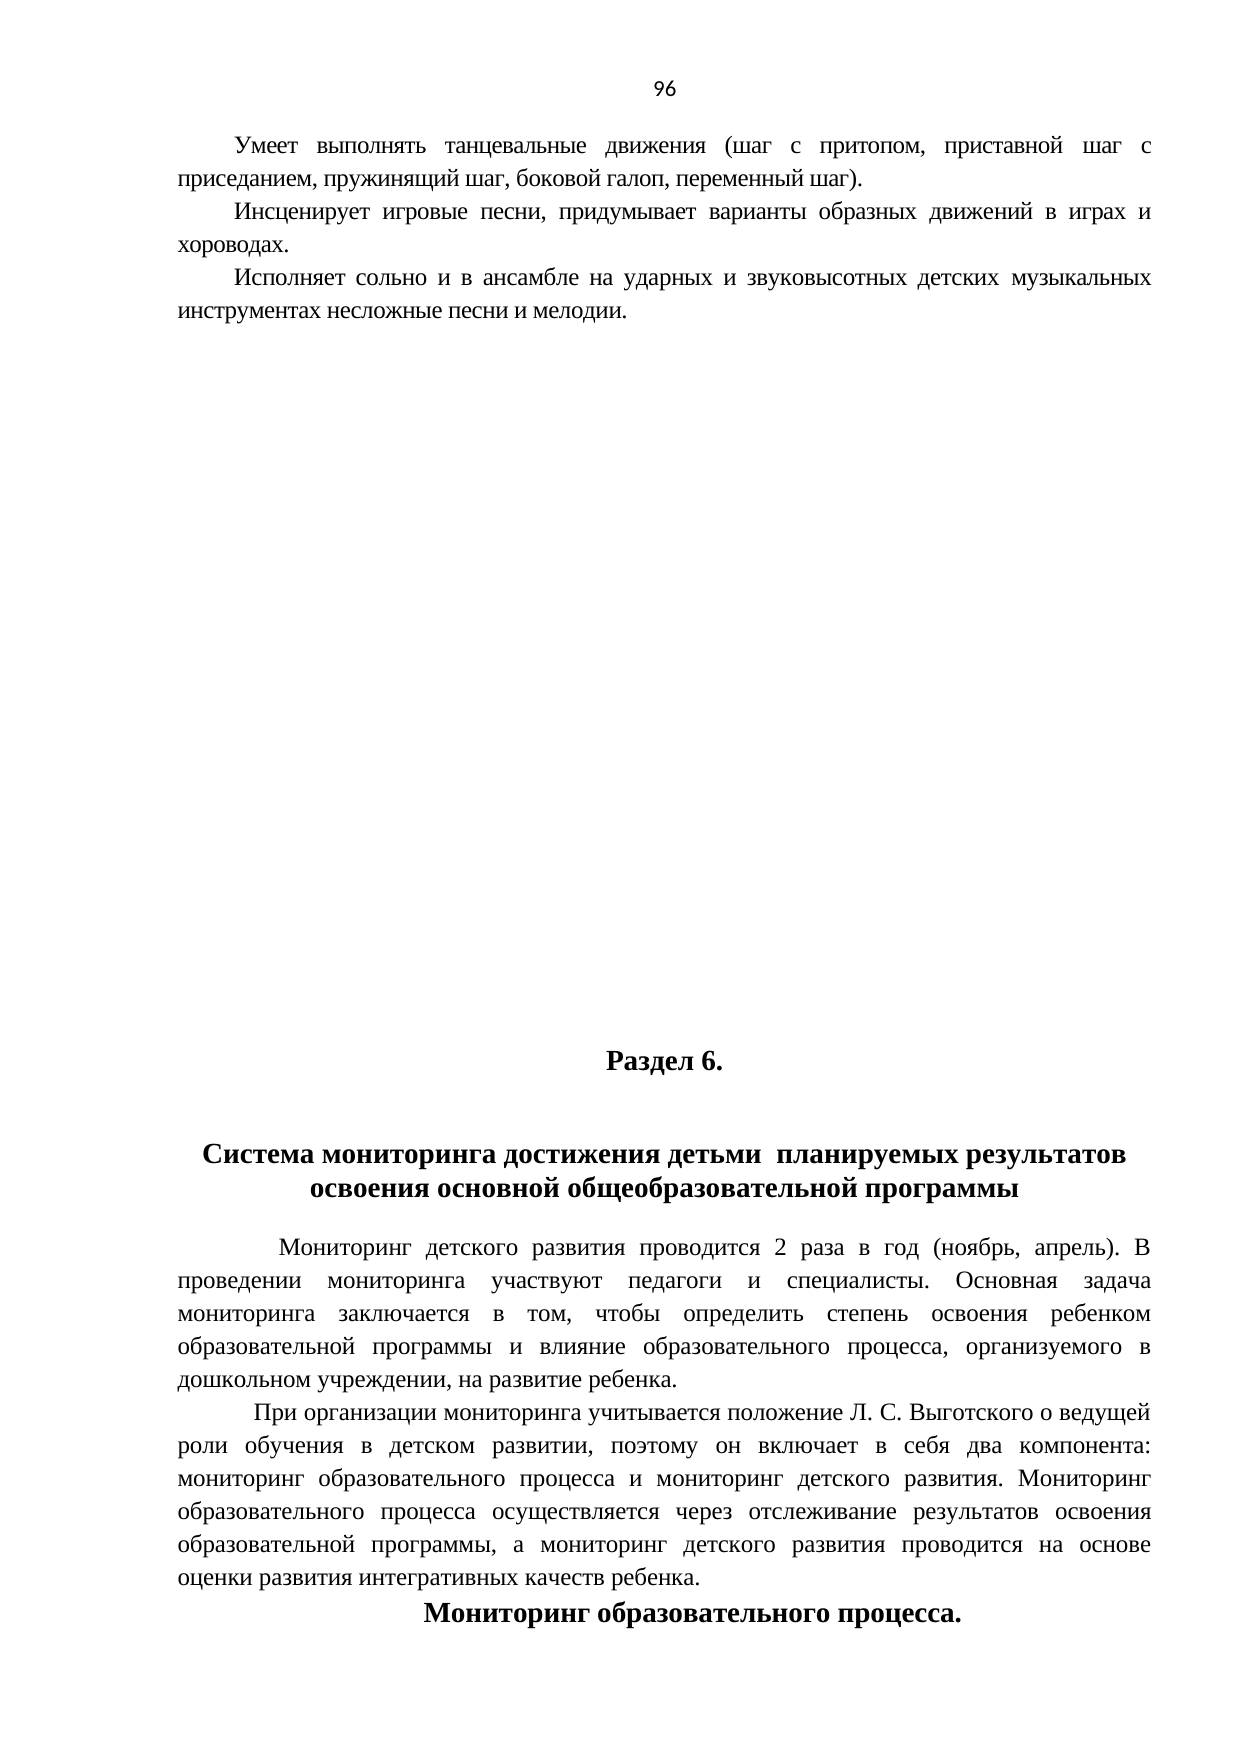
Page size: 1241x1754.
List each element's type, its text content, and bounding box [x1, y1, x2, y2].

text Умеет выполнять танцевальные движения (шаг с притопом, приставной шаг с приседанием, пружинящий шаг, боковой галоп, переменный шаг). [177, 130, 1152, 192]
text Мониторинг детского развития проводится 2 раза в год (ноябрь, апрель). В проведении мониторинга участвуют педагоги и специалисты. Основная задача мониторинга заключается в том, чтобы определить степень освоения ребенком образовательной программы и влияние образовательного процесса, организуемого в дошкольном учреждении, на развитие ребенка. [177, 1232, 1152, 1393]
text Инсценирует игровые песни, придумывает варианты образных движений в играх и хороводах. [177, 196, 1152, 258]
text При организации мониторинга учитывается положение Л. С. Выготского о ведущей роли обучения в детском развитии, поэтому он включает в себя два компонента: мониторинг образовательного процесса и мониторинг детского развития. Мониторинг образовательного процесса осуществляется через отслеживание результатов освоения образовательной программы, а мониторинг детского развития проводится на основе оценки развития интегративных качеств ребенка. [177, 1397, 1152, 1591]
text Система мониторинга достижения детьми планируемых результатов освоения основной общеобразовательной программы [177, 1136, 1152, 1203]
text Исполняет сольно и в ансамбле на ударных и звуковысотных детских музыкальных инструментах несложные песни и мелодии. [177, 262, 1152, 324]
text Мониторинг образовательного процесса. [177, 1595, 1152, 1629]
text Раздел 6. [177, 1043, 1152, 1077]
